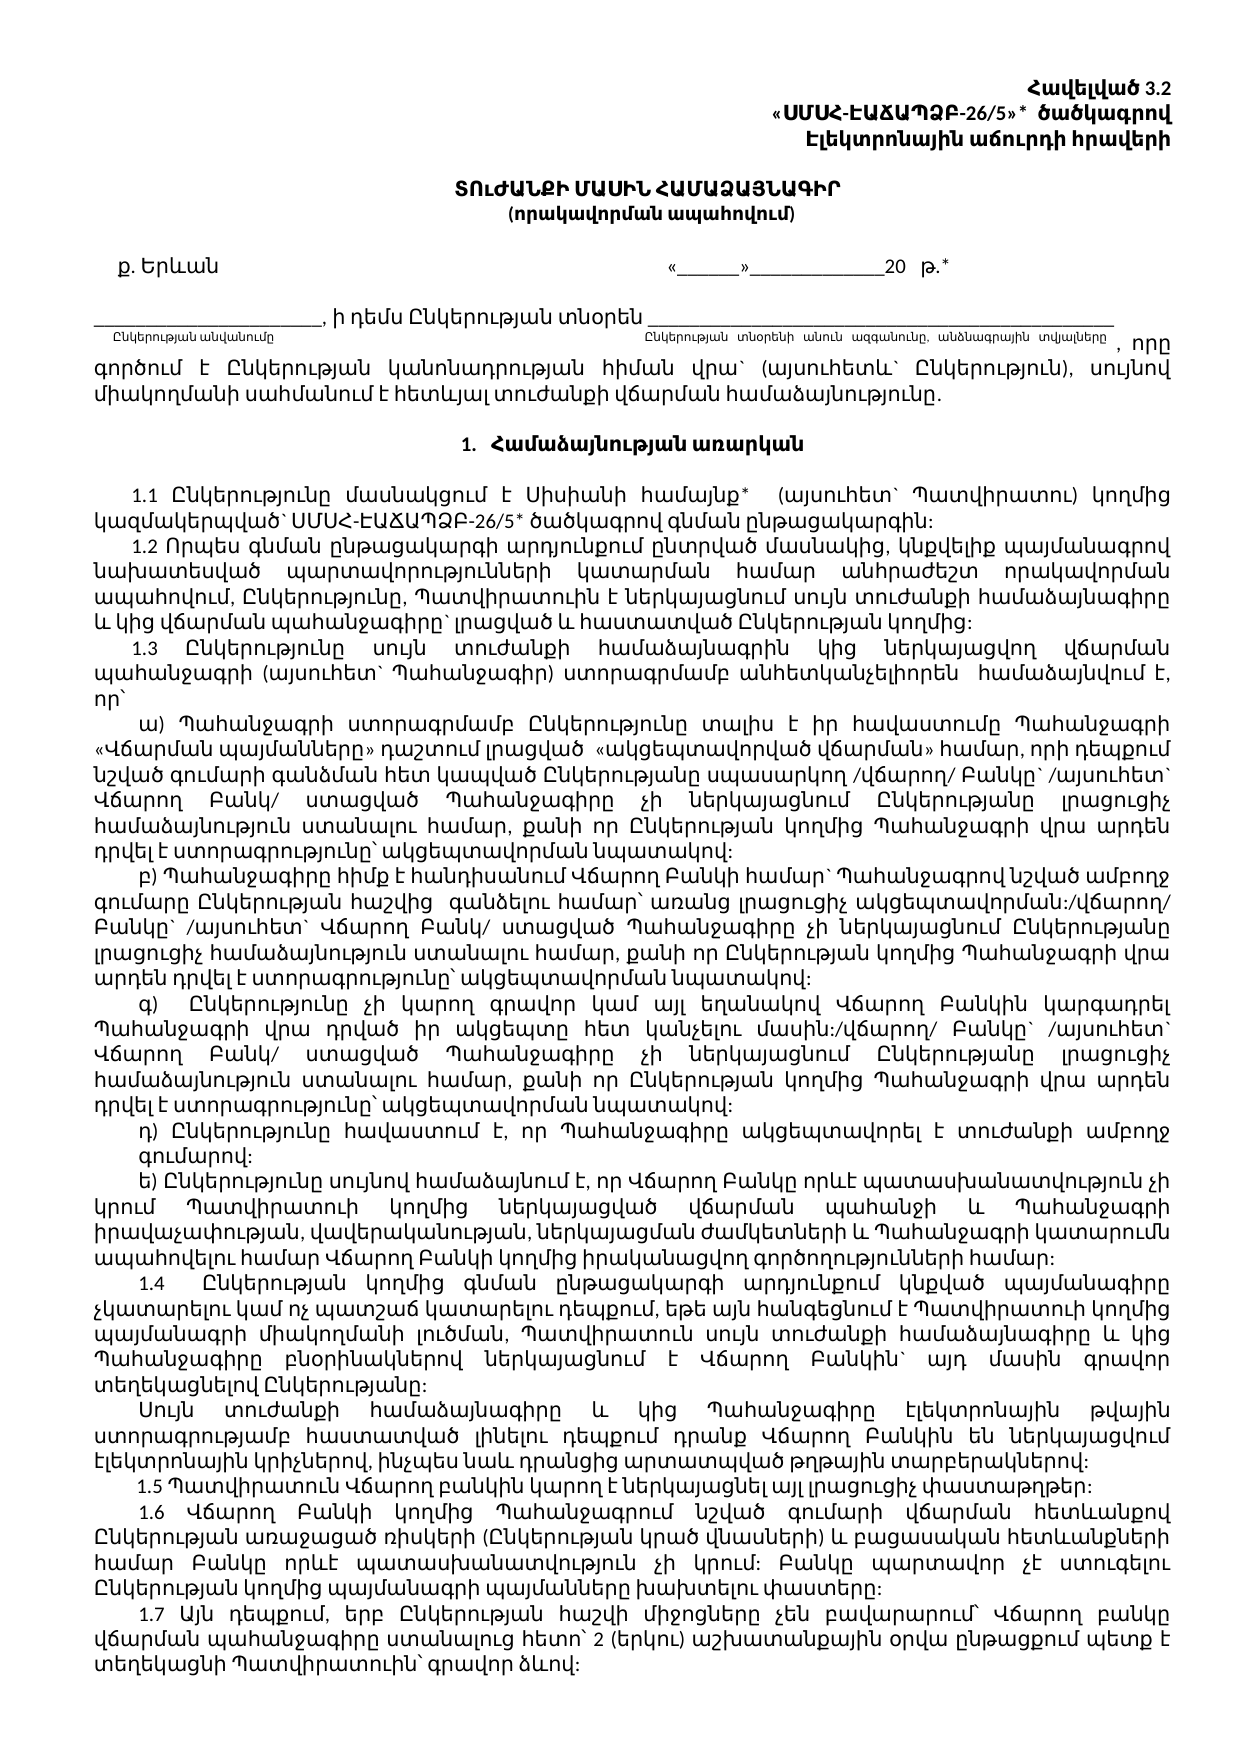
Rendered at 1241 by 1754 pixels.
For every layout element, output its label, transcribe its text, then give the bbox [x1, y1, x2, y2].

text բ) Պահանջագիրը հիմք է հանդիսանում Վճարող Բանկի համար` Պահանջագրով նշված ամբողջ գումարը Ընկերության հաշվից գանձելու համար՝ առանց լրացուցիչ ակցեպտավորման:/վճարող/ Բանկը` /այսուհետ` Վճարող Բանկ/ ստացված Պահանջագիրը չի ներկայացնում Ընկերությանը լրացուցիչ համաձայնություն ստանալու համար, քանի որ Ընկերության կողմից Պահանջագրի վրա արդեն դրվել է ստորագրությունը՝ ակցեպտավորման նպատակով: [94, 864, 1171, 991]
text Հավելված 3.2 [94, 75, 1171, 100]
text (որակավորման ապահովում) [94, 202, 1171, 225]
text Ընկերության անվանումը Ընկերության տնօրենի անուն ազգանունը, անձնագրային տվյալները , որը գործում է Ընկերության կանոնադրության հիման վրա` (այսուհետև` Ընկերություն), սույնով միակողմանի սահմանում է հետևյալ տուժանքի վճարման համաձայնությունը. [94, 330, 1171, 406]
text դ) Ընկերությունը հավաստում է, որ Պահանջագիրը ակցեպտավորել է տուժանքի ամբողջ գումարով: [138, 1118, 1171, 1169]
text 1.2 Որպես գնման ընթացակարգի արդյունքում ընտրված մասնակից, կնքվելիք պայմանագրով նախատեսված պարտավորությունների կատարման համար անհրաժեշտ որակավորման ապահովում, Ընկերությունը, Պատվիրատուին է ներկայացնում սույն տուժանքի համաձայնագիրը և կից վճարման պահանջագիրը` լրացված և հաստատված Ընկերության կողմից: [94, 533, 1171, 635]
text Էլեկտրոնային աճուրդի հրավերի [94, 126, 1171, 151]
text «ՍՄՍՀ-ԷԱՃԱՊՁԲ-26/5»* ծածկագրով [94, 100, 1171, 126]
text ա) Պահանջագրի ստորագրմամբ Ընկերությունը տալիս է իր հավաստումը Պահանջագրի «Վճարման պայմանները» դաշտում լրացված «ակցեպտավորված վճարման» համար, որի դեպքում նշված գումարի գանձման հետ կապված Ընկերությանը սպասարկող /վճարող/ Բանկը` /այսուհետ` Վճարող Բանկ/ ստացված Պահանջագիրը չի ներկայացնում Ընկերությանը լրացուցիչ համաձայնություն ստանալու համար, քանի որ Ընկերության կողմից Պահանջագրի վրա արդեն դրվել է ստորագրությունը՝ ակցեպտավորման նպատակով: [94, 711, 1171, 864]
text 1. Համաձայնության առարկան [94, 432, 1171, 457]
text ե) Ընկերությունը սույնով համաձայնում է, որ Վճարող Բանկը որևէ պատասխանատվություն չի կրում Պատվիրատուի կողմից ներկայացված վճարման պահանջի և Պահանջագրի իրավաչափության, վավերականության, ներկայացման ժամկետների և Պահանջագրի կատարումն ապահովելու համար Վճարող Բանկի կողմից իրականացվող գործողությունների համար: [94, 1169, 1171, 1270]
text 1.3 Ընկերությունը սույն տուժանքի համաձայնագրին կից ներկայացվող վճարման պահանջագրի (այսուհետ` Պահանջագիր) ստորագրմամբ անհետկանչելիորեն համաձայնվում է, որ՝ [94, 635, 1171, 711]
text Սույն տուժանքի համաձայնագիրը և կից Պահանջագիրը էլեկտրոնային թվային ստորագրությամբ հաստատված լինելու դեպքում դրանք Վճարող Բանկին են ներկայացվում էլեկտրոնային կրիչներով, ինչպես նաև դրանցից արտատպված թղթային տարբերակներով: [94, 1397, 1171, 1474]
text 1.7 Այն դեպքում, երբ Ընկերության հաշվի միջոցները չեն բավարարում՝ Վճարող բանկը վճարման պահանջագիրը ստանալուց հետո՝ 2 (երկու) աշխատանքային օրվա ընթացքում պետք է տեղեկացնի Պատվիրատուին՝ գրավոր ձևով: [94, 1601, 1171, 1677]
text 1.1 Ընկերությունը մասնակցում է Սիսիանի համայնք* (այսուհետ` Պատվիրատու) կողմից կազմակերպված` ՍՄՍՀ-ԷԱՃԱՊՁԲ-26/5* ծածկագրով գնման ընթացակարգին: [94, 482, 1171, 533]
text 1.5 Պատվիրատուն Վճարող բանկին կարող է ներկայացնել այլ լրացուցիչ փաստաթղթեր: [94, 1474, 1171, 1499]
text ՏՈւԺԱՆՔԻ ՄԱՍԻՆ ՀԱՄԱՁԱՅՆԱԳԻՐ [94, 177, 1171, 202]
text գ) Ընկերությունը չի կարող գրավոր կամ այլ եղանակով Վճարող Բանկին կարգադրել Պահանջագրի վրա դրված իր ակցեպտը հետ կանչելու մասին:/վճարող/ Բանկը` /այսուհետ` Վճարող Բանկ/ ստացված Պահանջագիրը չի ներկայացնում Ընկերությանը լրացուցիչ համաձայնություն ստանալու համար, քանի որ Ընկերության կողմից Պահանջագրի վրա արդեն դրվել է ստորագրությունը՝ ակցեպտավորման նպատակով: [94, 991, 1171, 1118]
text ք. Երևան «______»_____________20 թ.* [94, 254, 1171, 279]
text ______________________, ի դեմս Ընկերության տնօրեն _____________________________________________ [94, 304, 1171, 330]
text 1.6 Վճարող Բանկի կողմից Պահանջագրում նշված գումարի վճարման հետևանքով Ընկերության առաջացած ռիսկերի (Ընկերության կրած վնասների) և բացասական հետևանքների համար Բանկը որևէ պատասխանատվություն չի կրում: Բանկը պարտավոր չէ ստուգելու Ընկերության կողմից պայմանագրի պայմանները խախտելու փաստերը: [94, 1499, 1171, 1601]
text 1.4 Ընկերության կողմից գնման ընթացակարգի արդյունքում կնքված պայմանագիրը չկատարելու կամ ոչ պատշաճ կատարելու դեպքում, եթե այն հանգեցնում է Պատվիրատուի կողմից պայմանագրի միակողմանի լուծման, Պատվիրատուն սույն տուժանքի համաձայնագիրը և կից Պահանջագիրը բնօրինակներով ներկայացնում է Վճարող Բանկին` այդ մասին գրավոր տեղեկացնելով Ընկերությանը: [94, 1270, 1171, 1397]
